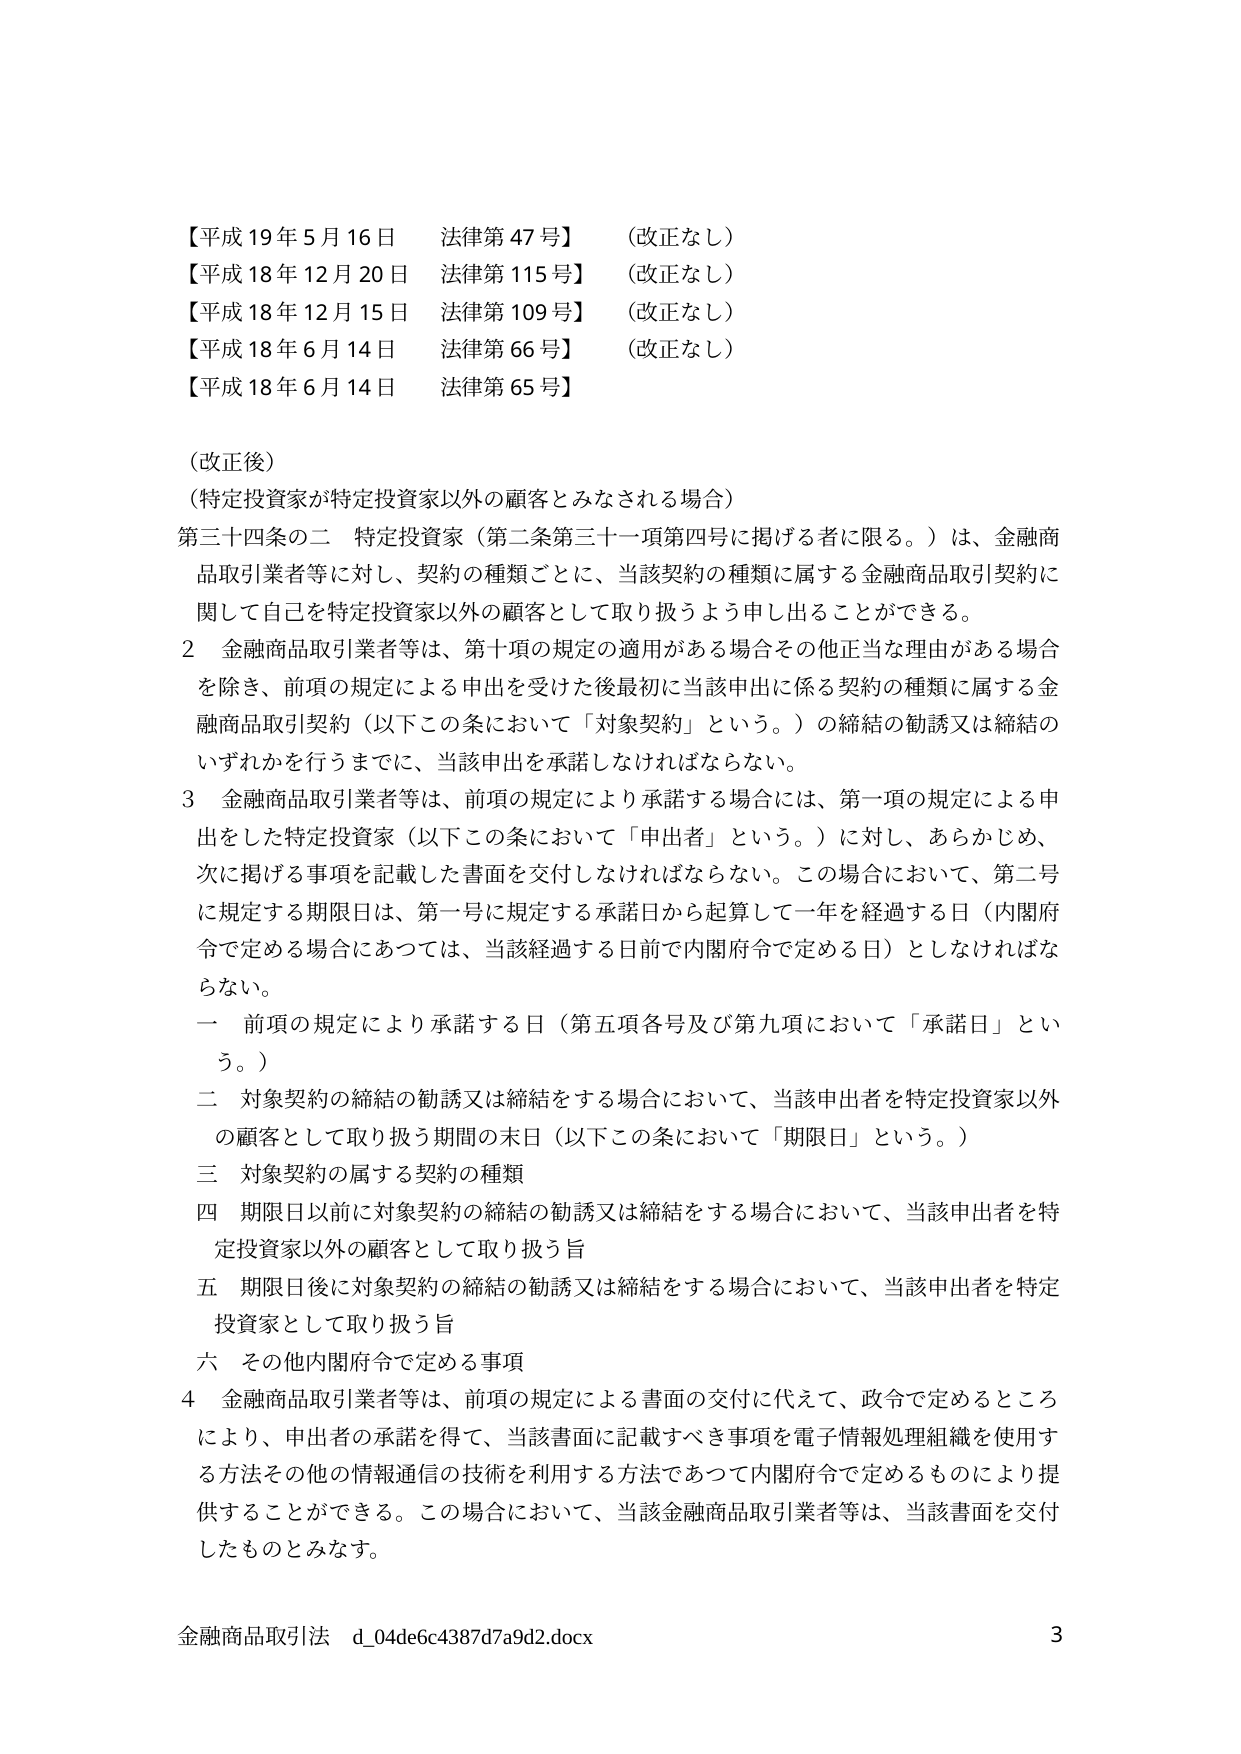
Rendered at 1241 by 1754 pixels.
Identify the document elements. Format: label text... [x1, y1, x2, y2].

text 五 期限日後に対象契約の締結の勧誘又は締結をする場合において、当該申出者を特定投資家として取り扱う旨 [196, 1267, 1063, 1342]
text ２ 金融商品取引業者等は、第十項の規定の適用がある場合その他正当な理由がある場合を除き、前項の規定による申出を受けた後最初に当該申出に係る契約の種類に属する金融商品取引契約（以下この条において「対象契約」という。）の締結の勧誘又は締結のいずれかを行うまでに、当該申出を承諾しなければならない。 [177, 629, 1063, 779]
text 六 その他内閣府令で定める事項 [196, 1342, 1063, 1379]
text ４ 金融商品取引業者等は、前項の規定による書面の交付に代えて、政令で定めるところにより、申出者の承諾を得て、当該書面に記載すべき事項を電子情報処理組織を使用する方法その他の情報通信の技術を利用する方法であつて内閣府令で定めるものにより提供することができる。この場合において、当該金融商品取引業者等は、当該書面を交付したものとみなす。 [177, 1379, 1063, 1567]
text 【平成18年6月14日 法律第65号】 [177, 367, 1063, 404]
text 二 対象契約の締結の勧誘又は締結をする場合において、当該申出者を特定投資家以外の顧客として取り扱う期間の末日（以下この条において「期限日」という。） [196, 1079, 1063, 1154]
text 【平成18年6月14日 法律第66号】 （改正なし） [177, 329, 1063, 367]
text 【平成18年12月15日 法律第109号】 （改正なし） [177, 292, 1063, 329]
text 四 期限日以前に対象契約の締結の勧誘又は締結をする場合において、当該申出者を特定投資家以外の顧客として取り扱う旨 [196, 1192, 1063, 1267]
text ３ 金融商品取引業者等は、前項の規定により承諾する場合には、第一項の規定による申出をした特定投資家（以下この条において「申出者」という。）に対し、あらかじめ、次に掲げる事項を記載した書面を交付しなければならない。この場合において、第二号に規定する期限日は、第一号に規定する承諾日から起算して一年を経過する日（内閣府令で定める場合にあつては、当該経過する日前で内閣府令で定める日）としなければならない。 [177, 779, 1063, 1004]
text 三 対象契約の属する契約の種類 [196, 1154, 1063, 1192]
text 【平成18年12月20日 法律第115号】 （改正なし） [177, 254, 1063, 292]
text 【平成19年5月16日 法律第47号】 （改正なし） [177, 217, 1063, 254]
text 第三十四条の二 特定投資家（第二条第三十一項第四号に掲げる者に限る。）は、金融商品取引業者等に対し、契約の種類ごとに、当該契約の種類に属する金融商品取引契約に関して自己を特定投資家以外の顧客として取り扱うよう申し出ることができる。 [177, 517, 1063, 629]
text （改正後） [177, 442, 1063, 479]
text （特定投資家が特定投資家以外の顧客とみなされる場合） [177, 479, 1063, 517]
text 一 前項の規定により承諾する日（第五項各号及び第九項において「承諾日」という。） [196, 1004, 1063, 1079]
